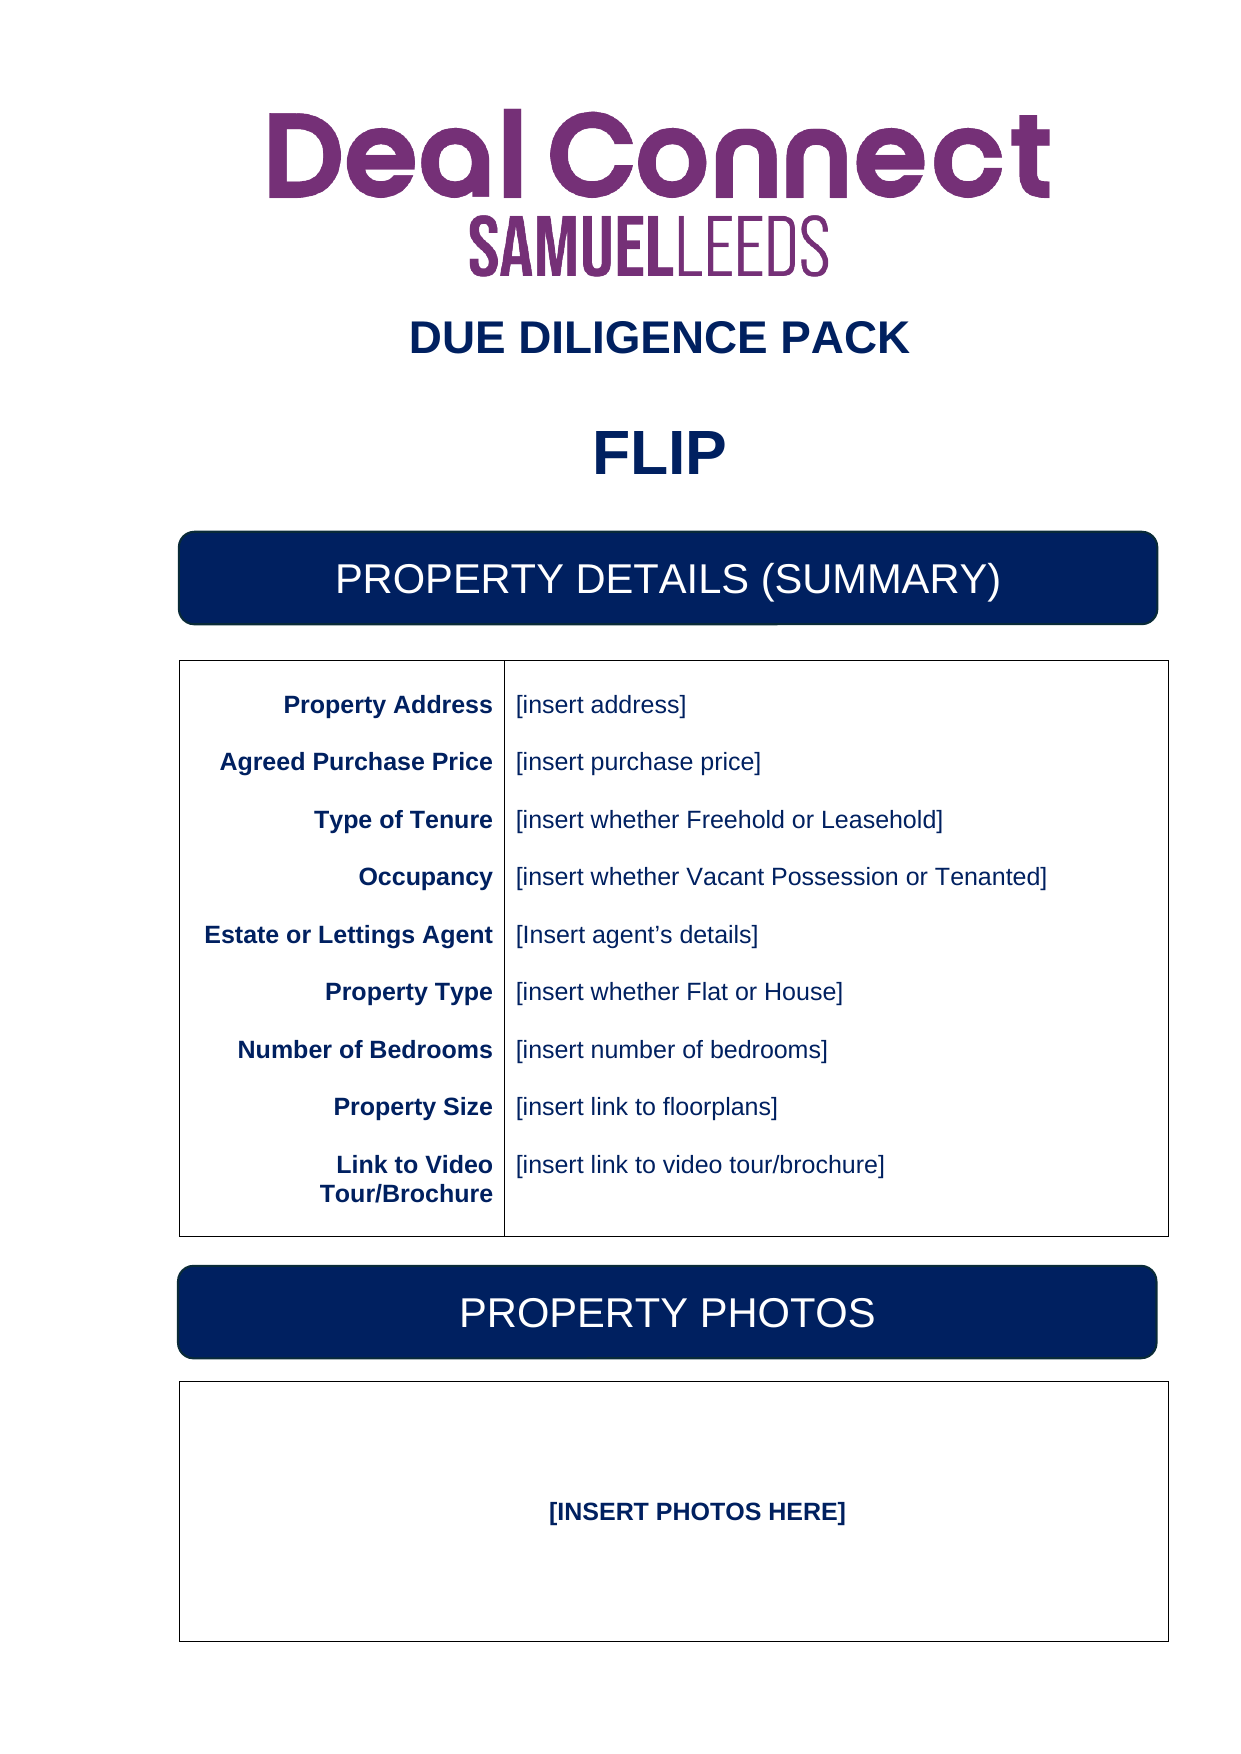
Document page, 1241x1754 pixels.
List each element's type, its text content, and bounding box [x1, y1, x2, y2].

text DUE DILIGENCE PACK [150, 310, 1169, 363]
table_header Property Address Agreed Purchase Price Type of Tenure Occupancy Estate or Lettings Agent Property Type Number of Bedrooms Property Size Link to Video Tour/Brochure [180, 661, 504, 1236]
text FLIP [150, 416, 1169, 488]
picture [269, 108, 1050, 277]
table_header [INSERT PHOTOS HERE] [180, 1382, 1168, 1641]
table_header [insert address] [insert purchase price] [insert whether Freehold or Leasehold] [insert whether Vacant Possession or Tenanted] [Insert agent’s details] [insert whether Flat or House] [insert number of bedrooms] [insert link to floorplans] [insert link to video tour/brochure] [505, 661, 1168, 1236]
